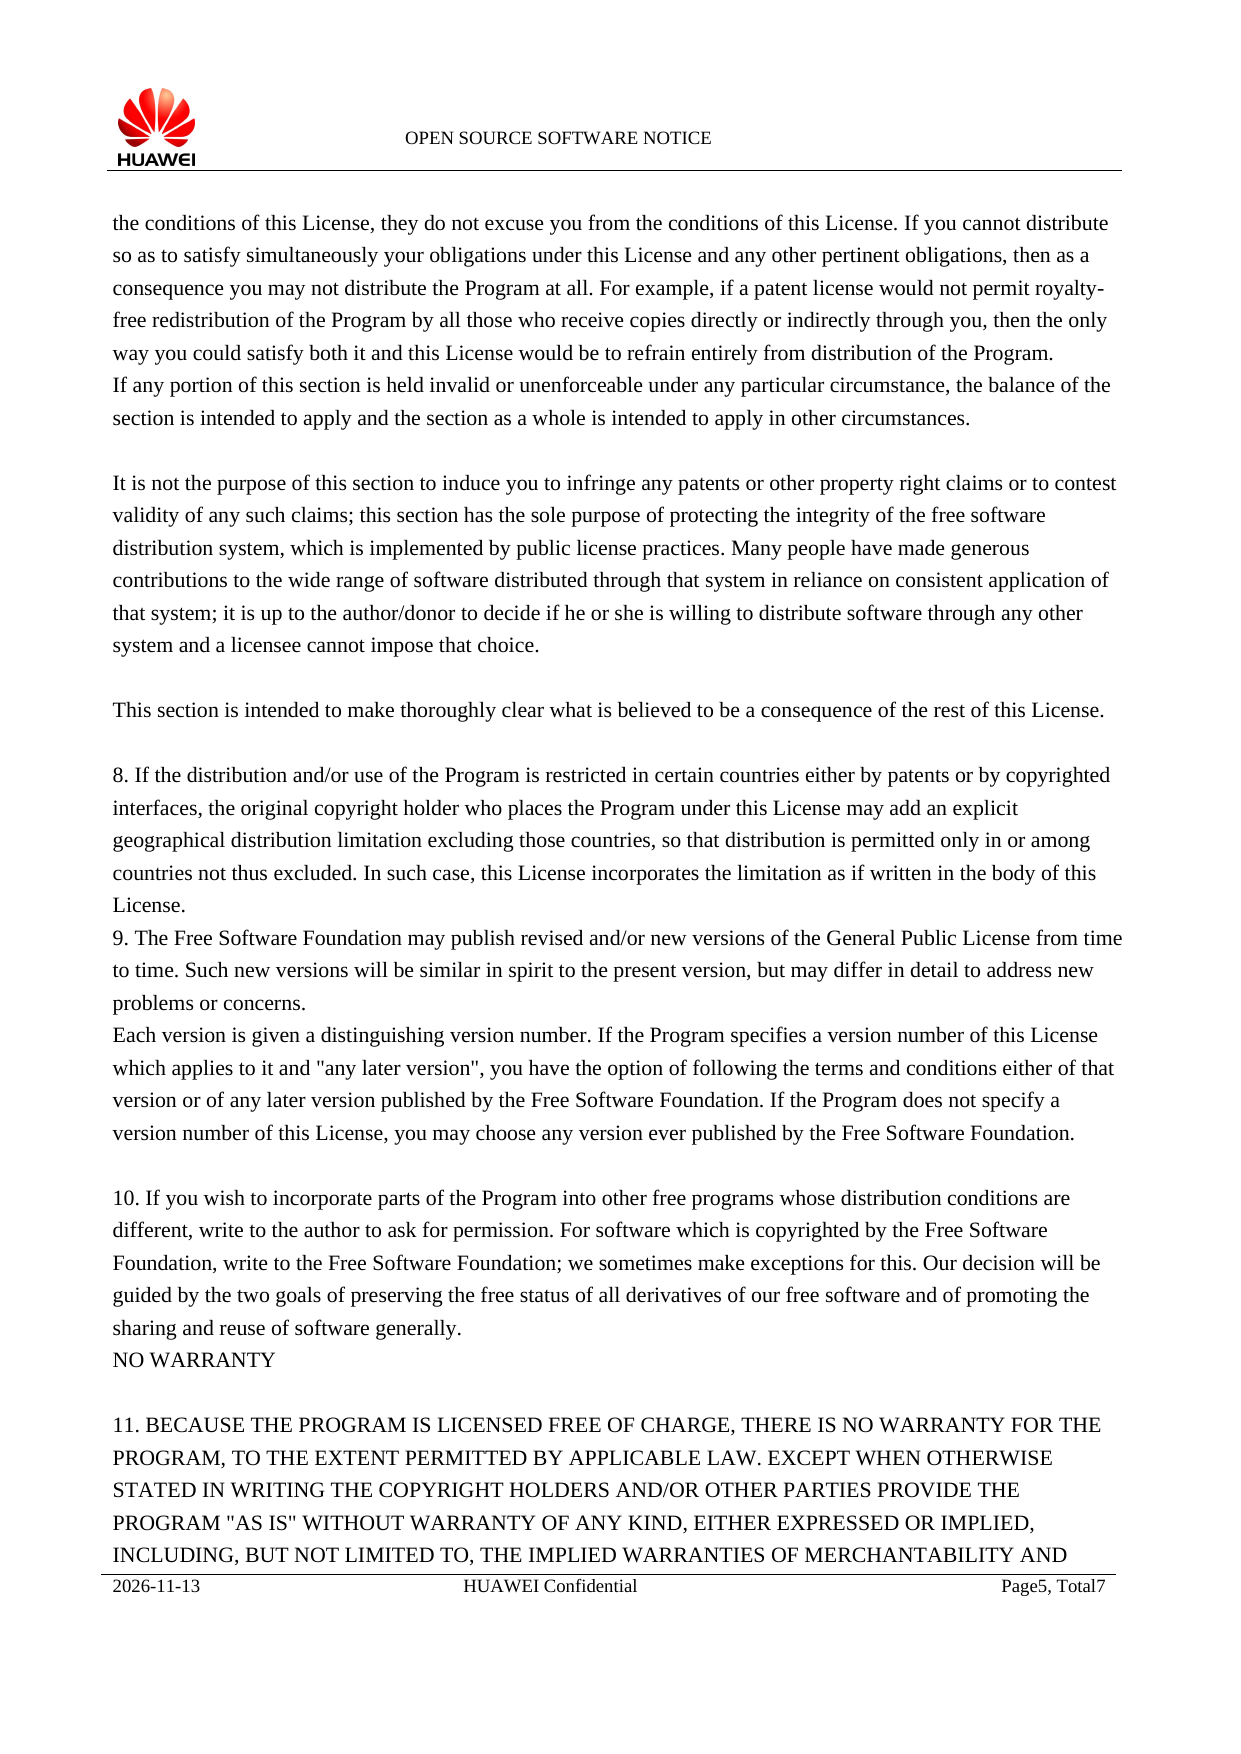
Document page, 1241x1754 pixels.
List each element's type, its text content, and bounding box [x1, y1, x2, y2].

picture [118, 88, 195, 166]
